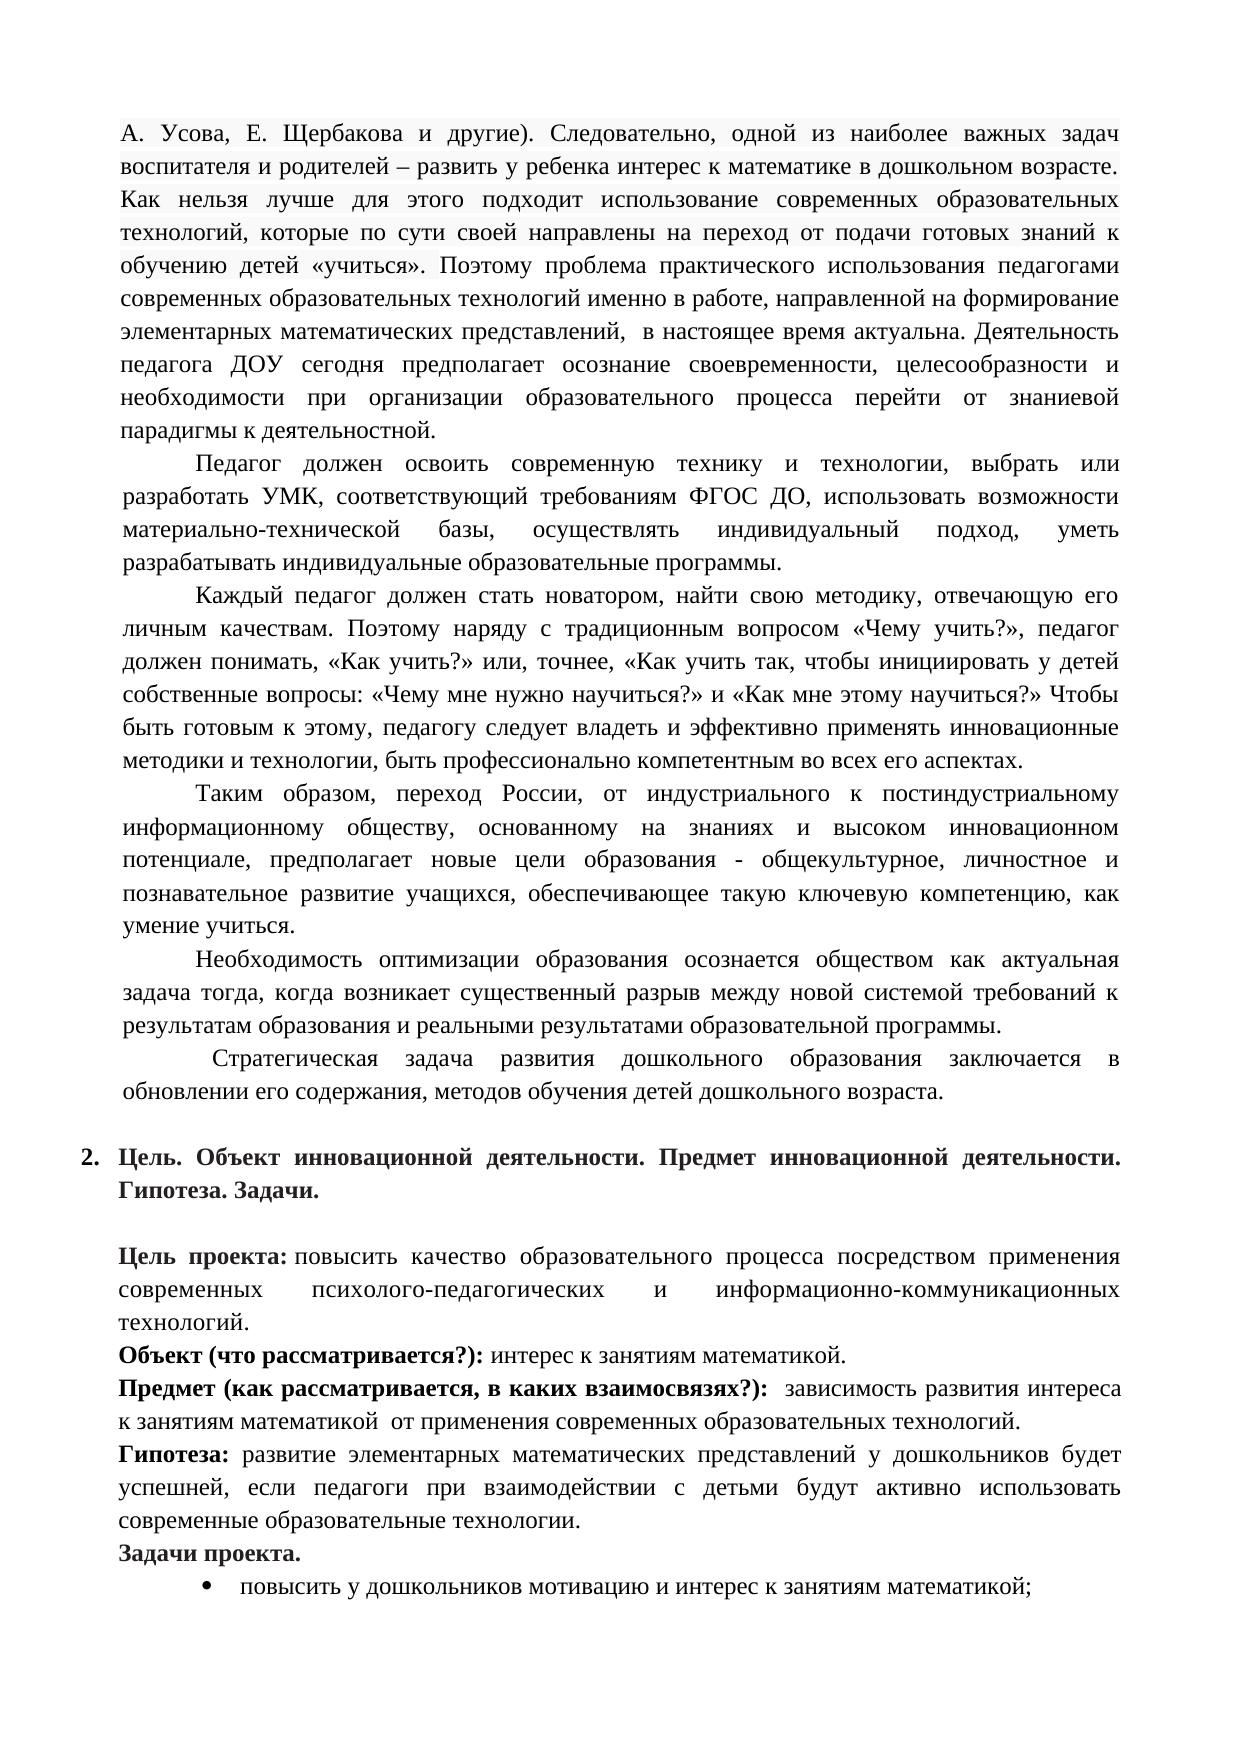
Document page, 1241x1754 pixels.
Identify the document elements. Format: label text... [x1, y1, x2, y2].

text Задачи проекта. [118, 1538, 1122, 1567]
text Гипотеза: развитие элементарных математических представлений у дошкольников будет успешней, если педагоги при взаимодействии с детьми будут активно использовать современные образовательные технологии. [118, 1439, 1122, 1534]
list повысить у дошкольников мотивацию и интерес к занятиям математикой; [202, 1571, 1122, 1600]
text Цель проекта: повысить качество образовательного процесса посредством применения современных психолого-педагогических и информационно-коммуникационных технологий. [118, 1241, 1122, 1336]
text Каждый педагог должен стать новатором, найти свою методику, отвечающую его личным качествам. Поэтому наряду с традиционным вопросом «Чему учить?», педагог должен понимать, «Как учить?» или, точнее, «Как учить так, чтобы инициировать у детей собственные вопросы: «Чему мне нужно научиться?» и «Как мне этому научиться?» Чтобы быть готовым к этому, педагогу следует владеть и эффективно применять инновационные методики и технологии, быть профессионально компетентным во всех его аспектах. [122, 580, 1120, 774]
text Предмет (как рассматривается, в каких взаимосвязях?): зависимость развития интереса к занятиям математикой от применения современных образовательных технологий. [118, 1373, 1122, 1435]
text Стратегическая задача развития дошкольного образования заключается в обновлении его содержания, методов обучения детей дошкольного возраста. [122, 1043, 1120, 1104]
text Таким образом, переход России, от индустриального к постиндустриальному информационному обществу, основанному на знаниях и высоком инновационном потенциале, предполагает новые цели образования - общекультурное, личностное и познавательное развитие учащихся, обеспечивающее такую ключевую компетенцию, как умение учиться. [122, 778, 1120, 939]
text Педагог должен освоить современную технику и технологии, выбрать или разработать УМК, соответствующий требованиям ФГОС ДО, использовать возможности материально-технической базы, осуществлять индивидуальный подход, уметь разрабатывать индивидуальные образовательные программы. [122, 448, 1120, 576]
text Необходимость оптимизации образования осознается обществом как актуальная задача тогда, когда возникает существенный разрыв между новой системой требований к результатам образования и реальными результатами образовательной программы. [122, 944, 1120, 1038]
list Цель. Объект инновационной деятельности. Предмет инновационной деятельности. Гипотеза. Задачи. [81, 1142, 1122, 1203]
text Объект (что рассматривается?): интерес к занятиям математикой. [118, 1340, 1122, 1369]
